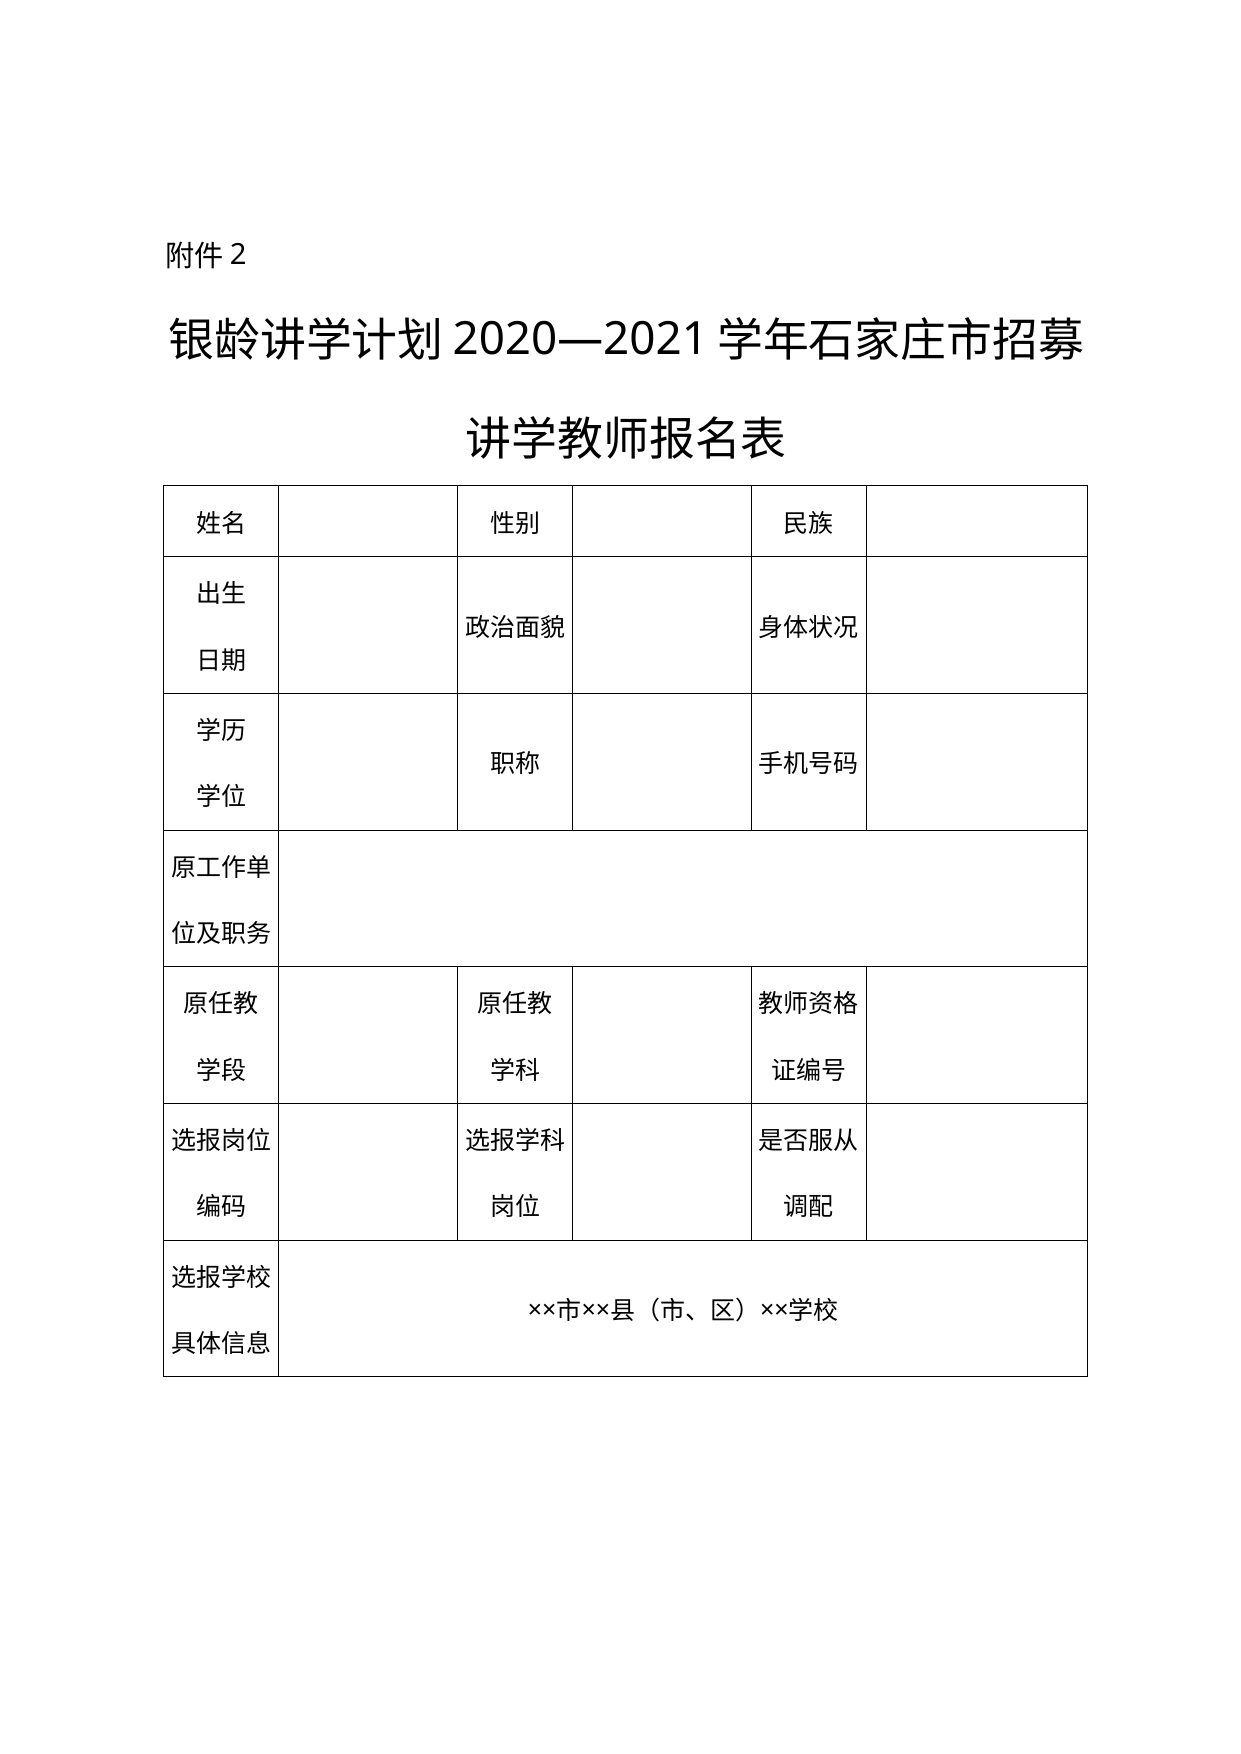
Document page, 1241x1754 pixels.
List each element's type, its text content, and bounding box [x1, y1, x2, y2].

table_cell [279, 557, 457, 693]
table_cell 身体状况 [752, 557, 866, 693]
table_cell [867, 557, 1087, 693]
table_cell 教师资格证编号 [752, 967, 866, 1103]
table_header [279, 486, 457, 556]
table_cell 职称 [458, 694, 572, 829]
table_cell [279, 694, 457, 829]
table_cell [279, 1104, 457, 1239]
text 银龄讲学计划2020—2021学年石家庄市招募讲学教师报名表 [165, 287, 1087, 485]
table_header [573, 486, 751, 556]
table_cell [279, 967, 457, 1103]
table_cell ××市××县（市、区）××学校 [279, 1241, 1087, 1376]
table_cell 政治面貌 [458, 557, 572, 693]
table_cell 原工作单位及职务 [164, 831, 278, 966]
table_cell [573, 557, 751, 693]
table_cell 原任教 学科 [458, 967, 572, 1103]
text 附件2 [165, 220, 1087, 287]
table_header 性别 [458, 486, 572, 556]
table_cell [867, 694, 1087, 829]
table_cell [573, 967, 751, 1103]
table_cell 选报学校具体信息 [164, 1241, 278, 1376]
table_cell 选报岗位编码 [164, 1104, 278, 1239]
table_cell [867, 1104, 1087, 1239]
table_cell [573, 1104, 751, 1239]
table_cell 是否服从调配 [752, 1104, 866, 1239]
table_cell 学历 学位 [164, 694, 278, 829]
table_cell [867, 967, 1087, 1103]
table_cell 手机号码 [752, 694, 866, 829]
table_cell [279, 831, 1087, 966]
table_header [867, 486, 1087, 556]
table_cell [573, 694, 751, 829]
table_header 姓名 [164, 486, 278, 556]
table_cell 出生 日期 [164, 557, 278, 693]
table_cell 选报学科岗位 [458, 1104, 572, 1239]
table_header 民族 [752, 486, 866, 556]
table_cell 原任教 学段 [164, 967, 278, 1103]
